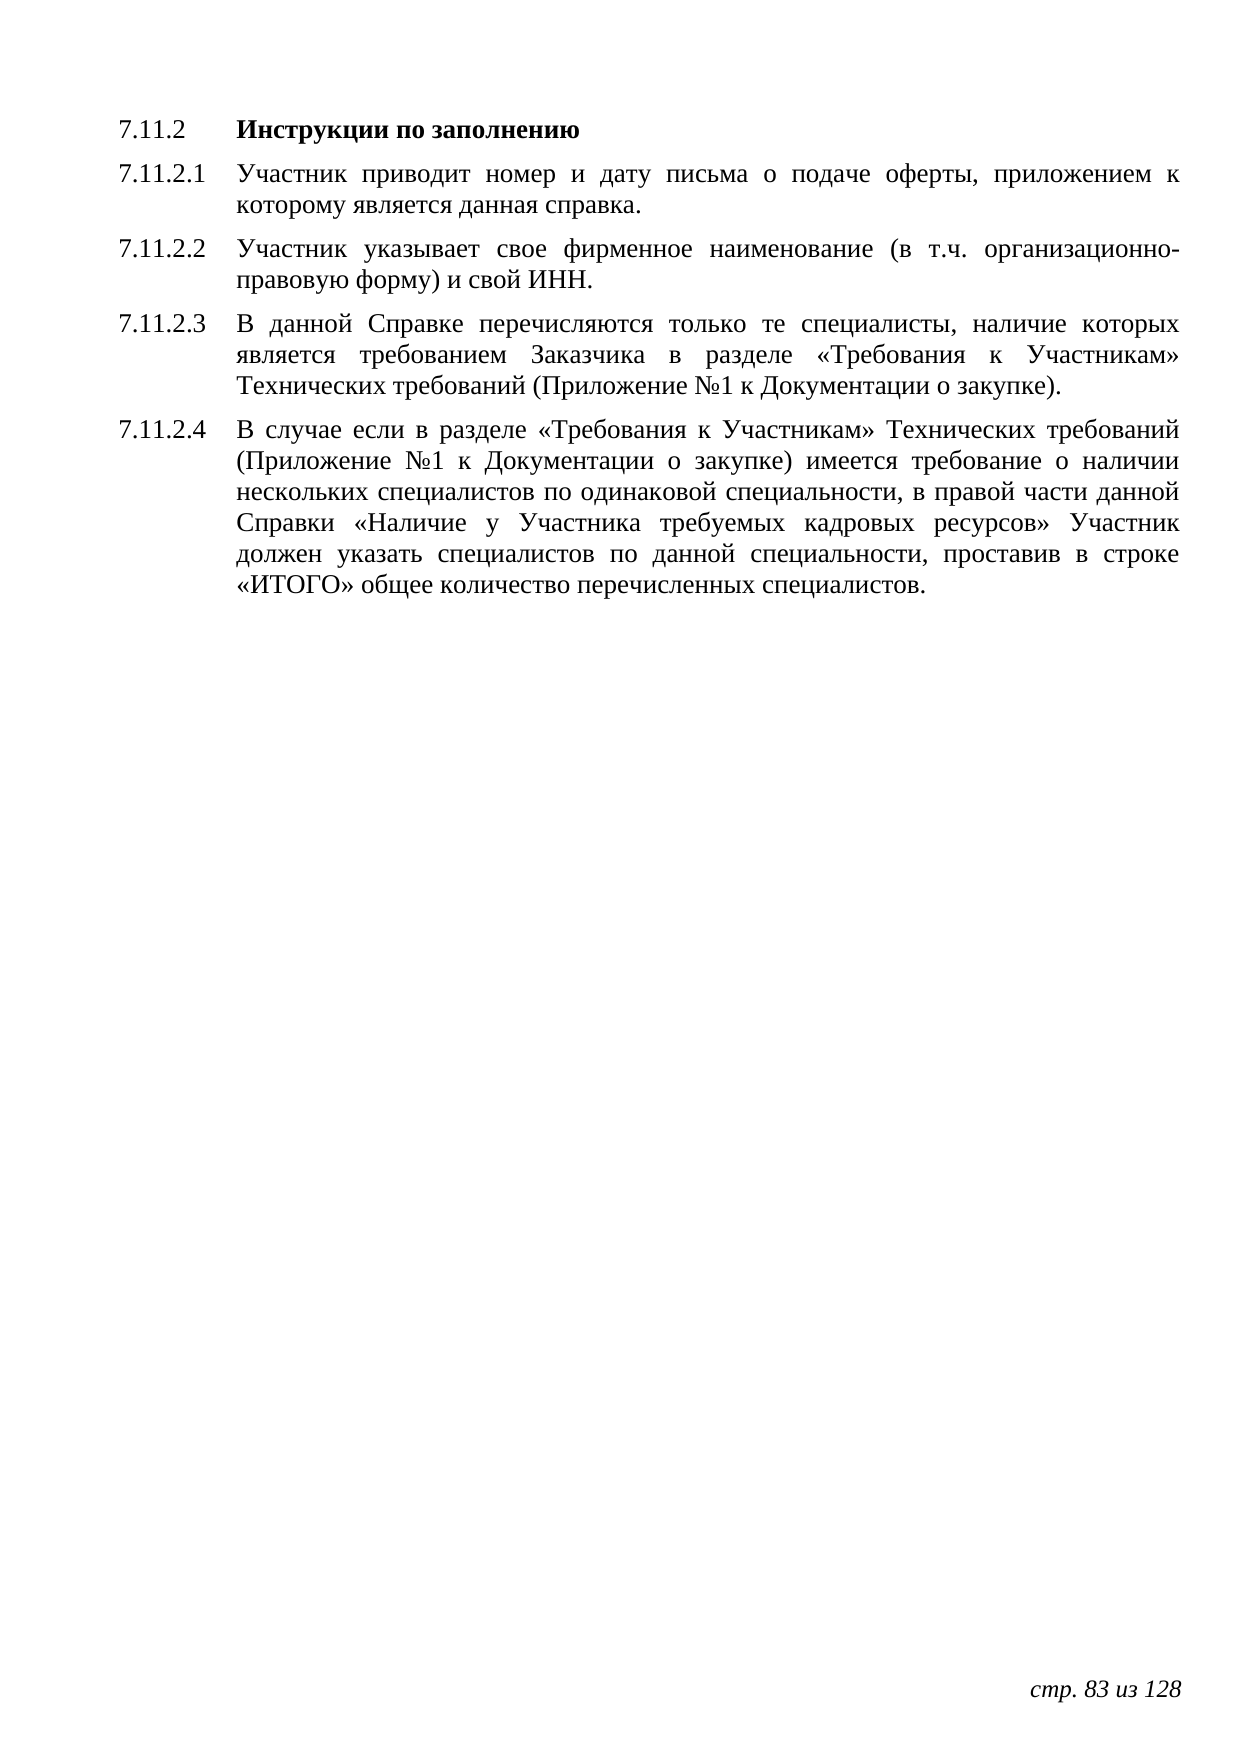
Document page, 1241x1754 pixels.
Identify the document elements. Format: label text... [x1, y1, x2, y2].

text Участник приводит номер и дату письма о подаче оферты, приложением к которому является данная справка. [118, 157, 1181, 219]
text Инструкции по заполнению [118, 114, 1181, 145]
text В данной Справке перечисляются только те специалисты, наличие которых является требованием Заказчика в разделе «Требования к Участникам» Технических требований (Приложение №1 к Документации о закупке). [118, 307, 1181, 400]
text В случае если в разделе «Требования к Участникам» Технических требований (Приложение №1 к Документации о закупке) имеется требование о наличии нескольких специалистов по одинаковой специальности, в правой части данной Справки «Наличие у Участника требуемых кадровых ресурсов» Участник должен указать специалистов по данной специальности, проставив в строке «ИТОГО» общее количество перечисленных специалистов. [118, 413, 1181, 600]
text Участник указывает свое фирменное наименование (в т.ч. организационно-правовую форму) и свой ИНН. [118, 232, 1181, 294]
